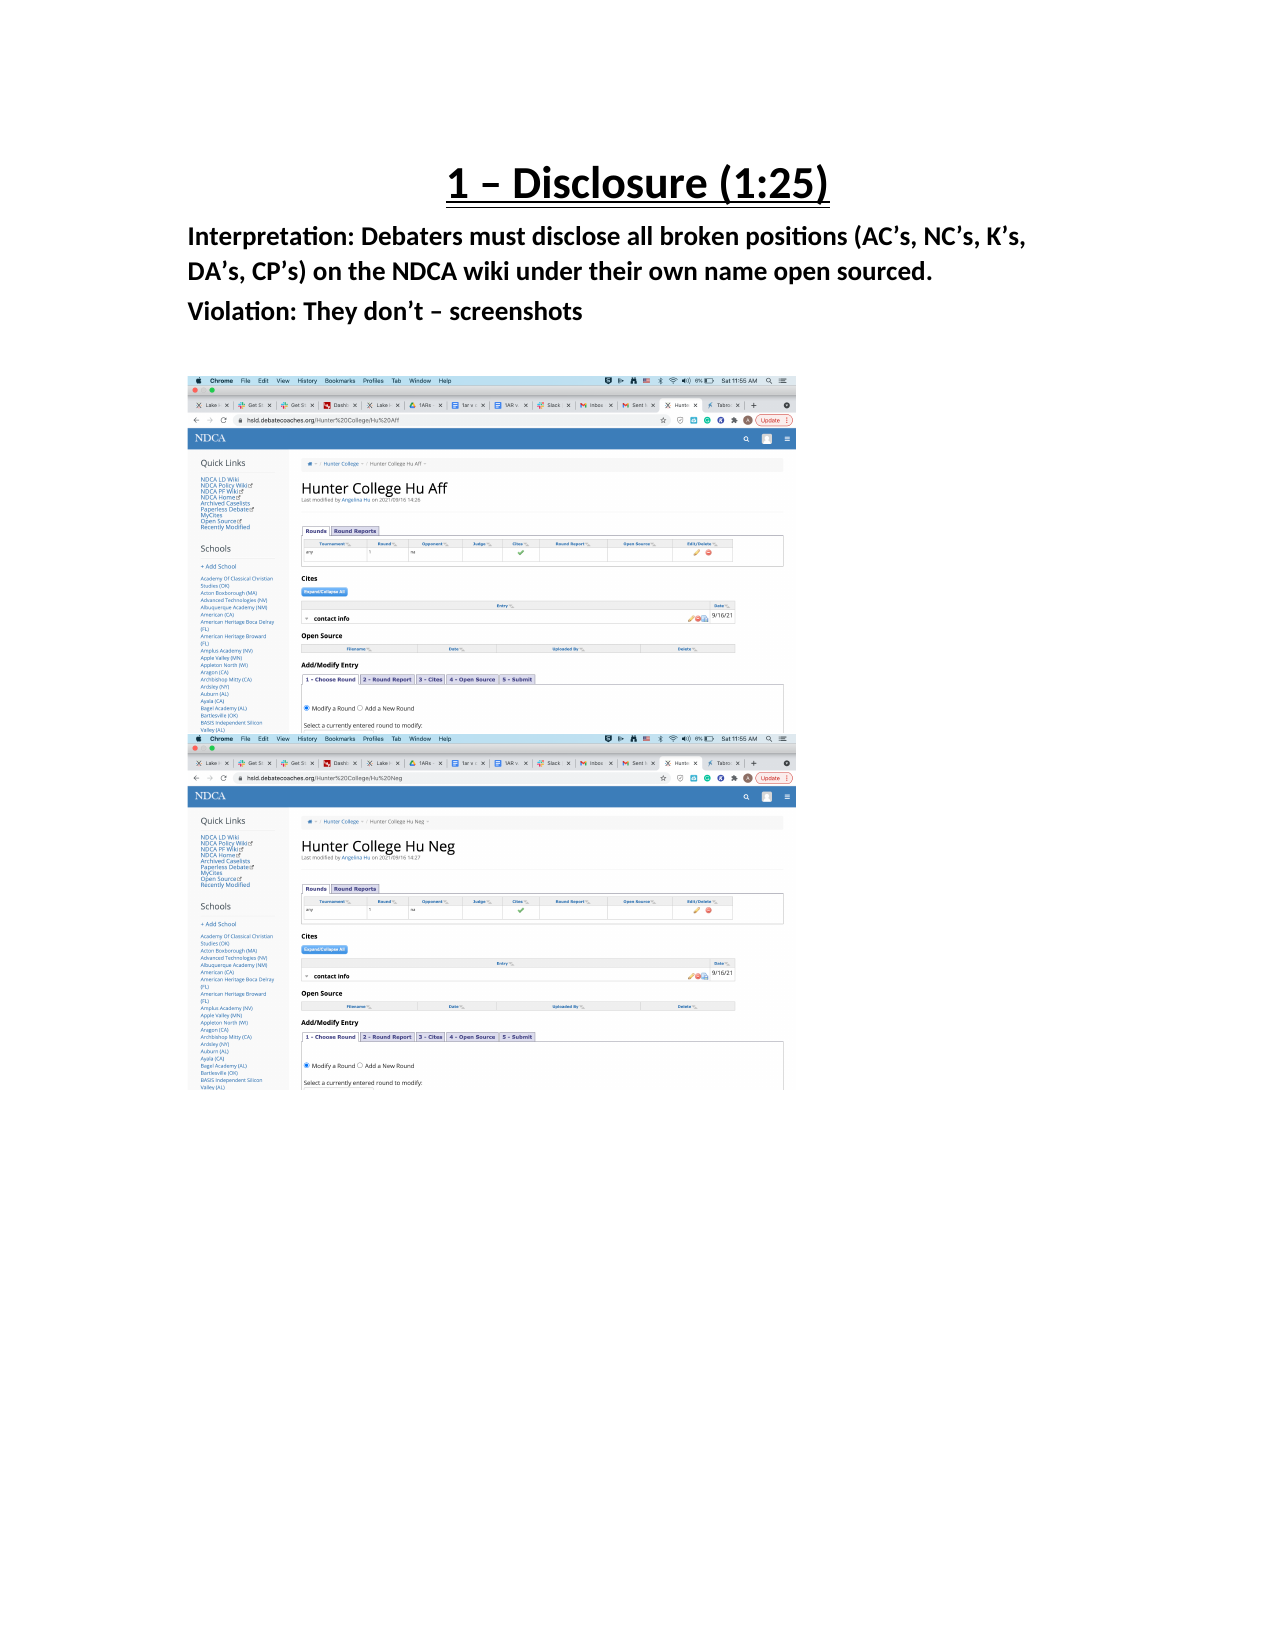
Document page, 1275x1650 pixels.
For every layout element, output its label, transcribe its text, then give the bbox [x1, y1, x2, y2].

subtitle 1 – Disclosure (1:25) [187, 154, 1087, 210]
picture [187, 734, 796, 1090]
picture [187, 376, 796, 733]
subtitle Violation: They don’t – screenshots [187, 294, 1087, 327]
subtitle Interpretation: Debaters must disclose all broken positions (AC’s, NC’s, K’s, DA’s, CP’s) on the NDCA wiki under their own name open sourced. [187, 219, 1087, 287]
